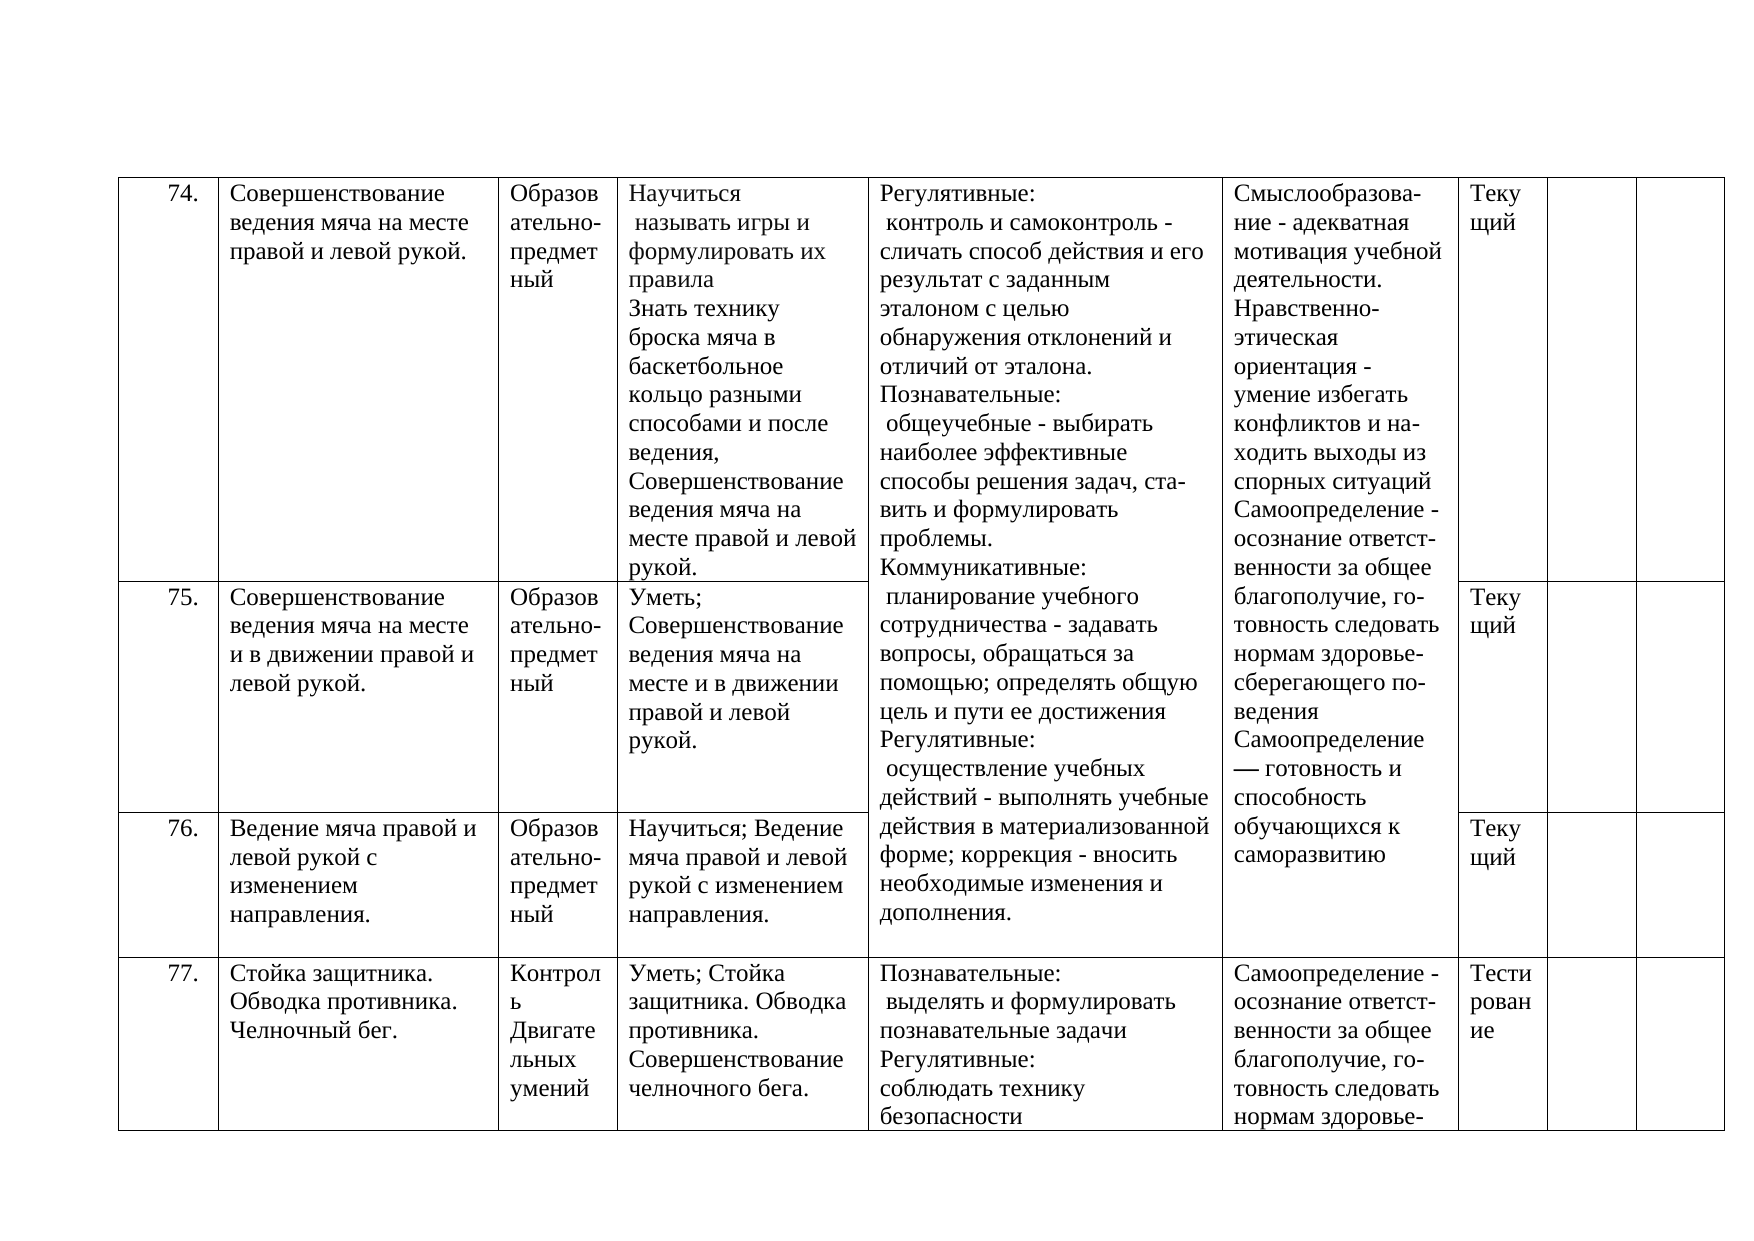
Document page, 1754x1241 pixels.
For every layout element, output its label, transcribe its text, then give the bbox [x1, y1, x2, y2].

table_cell Регулятивные: контроль и самоконтроль - сличать способ действия и его результат с заданным эталоном с целью обнаружения отклонений и отличий от эталона. Познавательные: общеучебные - выбирать наиболее эффективные способы решения задач, ставить и формулировать проблемы. Коммуникативные: планирование учебного сотрудничества - задавать вопросы, обращаться за помощью; определять общую цель и пути ее достижения Регулятивные: осуществление учебных действий - выполнять учебные действия в материализованной форме; коррекция - вносить необходимые изменения и дополнения. [869, 178, 1222, 957]
table_cell [1637, 958, 1724, 1130]
table_cell Совершенствование ведения мяча на месте и в движении правой и левой рукой. [219, 582, 498, 812]
table_cell [1548, 178, 1636, 581]
table_cell Ведение мяча правой и левой рукой с изменением направления. [219, 813, 498, 957]
table_cell Текущий [1459, 582, 1547, 812]
table_cell Уметь; Совершенствование ведения мяча на месте и в движении правой и левой рукой. [618, 582, 868, 812]
table_cell Образовательно-предметный [499, 813, 617, 957]
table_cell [219, 958, 498, 1130]
table_cell [1548, 958, 1636, 1130]
table_cell [1548, 582, 1636, 812]
table_cell Смыслообразова-ние - адекватная мотивация учебной деятельности. Нравственно-этическая ориентация - умение избегать конфликтов и находить выходы из спорных ситуаций Самоопределение - осознание ответственности за общее благополучие, готовность следовать нормам здоровье- сберегающего поведения Самоопределение — готовность и способность обучающихся к саморазвитию [1223, 178, 1458, 957]
table_cell Текущий [1459, 178, 1547, 581]
table_cell [119, 582, 218, 812]
table_cell Научиться; Ведение мяча правой и левой рукой с изменением направления. [618, 813, 868, 957]
table_cell [1548, 813, 1636, 957]
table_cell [499, 178, 617, 581]
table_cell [869, 958, 1222, 1130]
table_cell [1637, 178, 1724, 581]
table_cell Научиться называть игры и формулировать их правила Знать технику броска мяча в баскетбольное кольцо разными способами и после ведения, Совершенствование ведения мяча на месте правой и левой рукой. [618, 178, 868, 581]
table_cell Текущий [1459, 813, 1547, 957]
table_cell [499, 958, 617, 1130]
table_cell Совершенствование ведения мяча на месте правой и левой рукой. [219, 178, 498, 581]
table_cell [618, 958, 868, 1130]
table_cell Образовательно-предметный [499, 582, 617, 812]
table_cell [119, 958, 218, 1130]
table_cell Тестирование [1459, 958, 1547, 1130]
table_cell [1637, 582, 1724, 812]
table_cell [1637, 813, 1724, 957]
table_cell [119, 813, 218, 957]
table_cell [119, 178, 218, 581]
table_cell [1223, 958, 1458, 1130]
